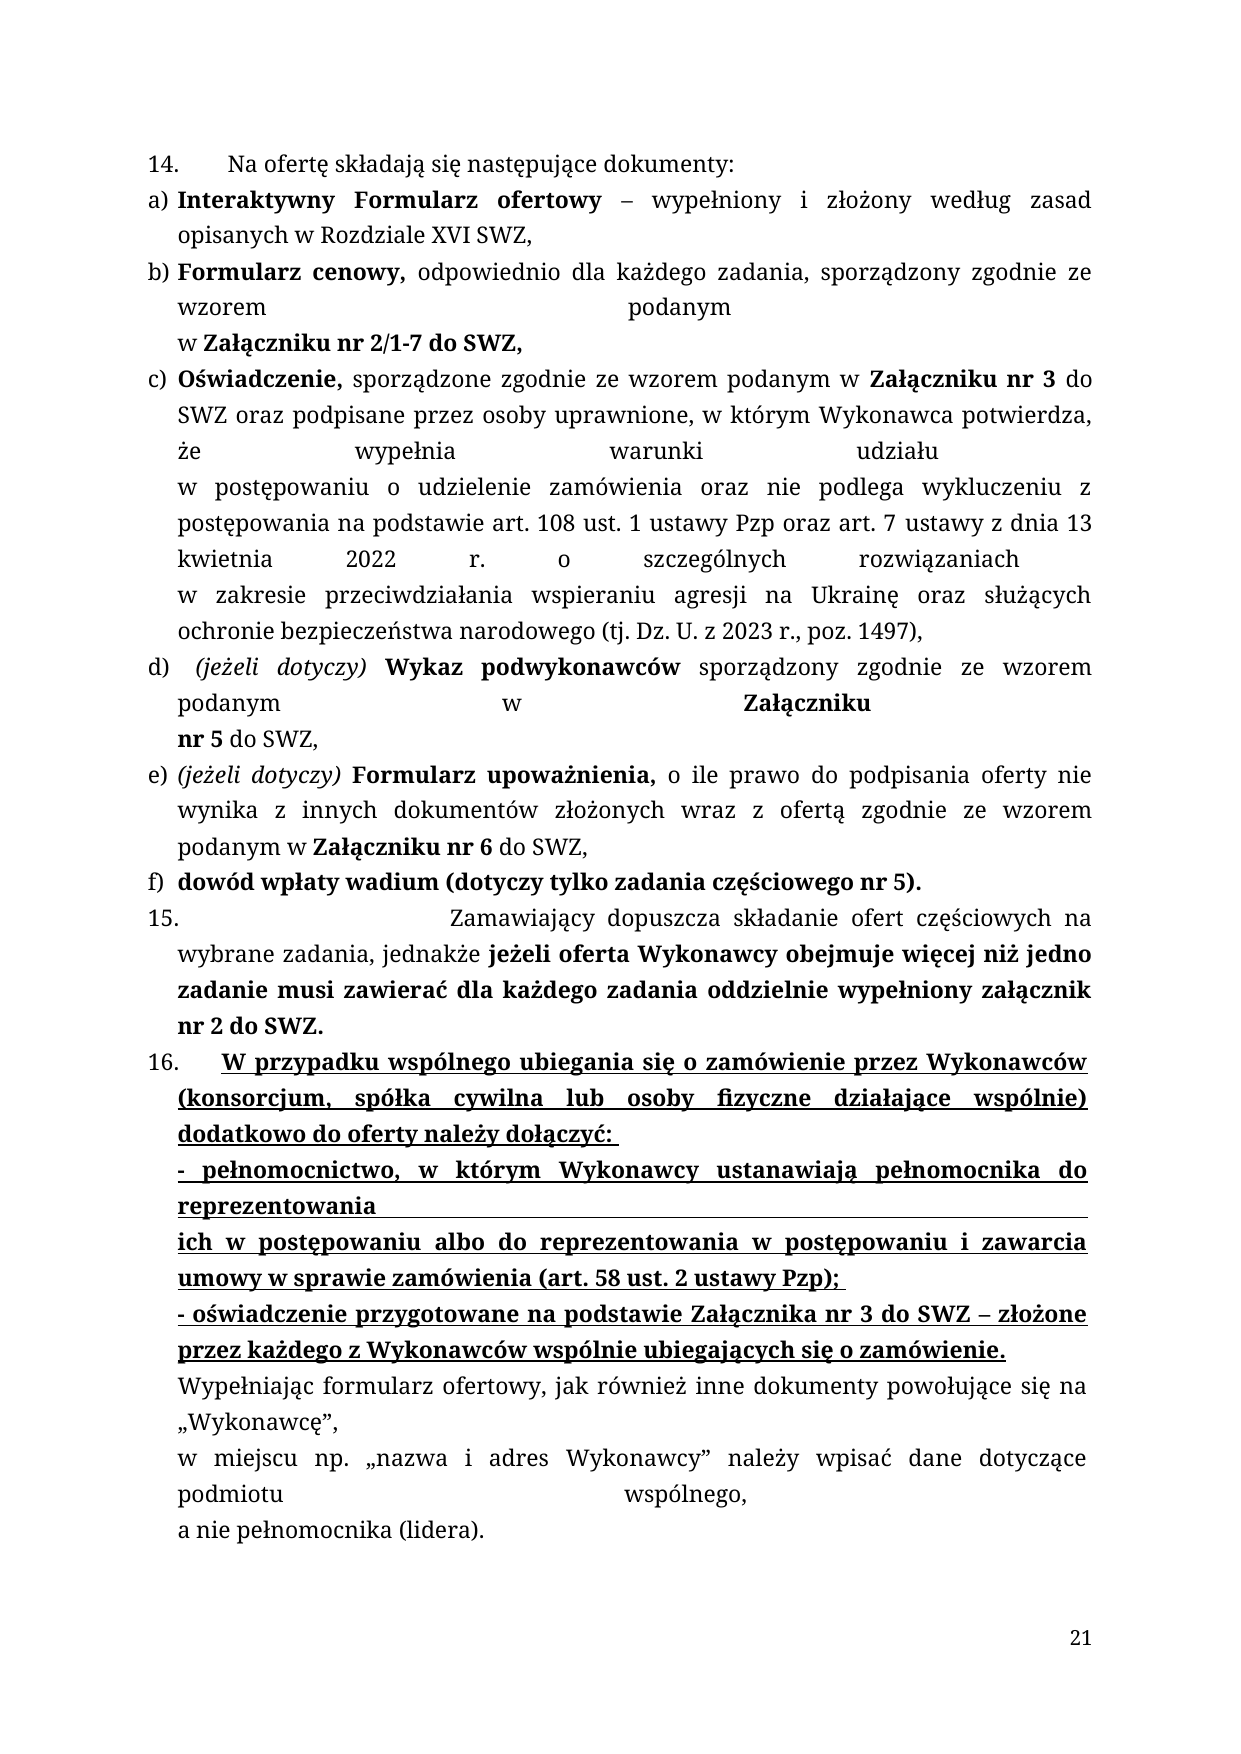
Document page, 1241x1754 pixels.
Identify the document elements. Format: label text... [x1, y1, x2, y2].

text - pełnomocnictwo, w którym Wykonawcy ustanawiają pełnomocnika do reprezentowania ich w postępowaniu albo do reprezentowania w postępowaniu i zawarcia umowy w sprawie zamówienia (art. 58 ust. 2 ustawy Pzp); [177, 1218, 1088, 1253]
list Zamawiający dopuszcza składanie ofert częściowych na wybrane zadania, jednakże jeżeli oferta Wykonawcy obejmuje więcej niż jedno zadanie musi zawierać dla każdego zadania oddzielnie wypełniony załącznik nr 2 do SWZ. [148, 902, 1093, 1041]
list (jeżeli dotyczy) Wykaz podwykonawców sporządzony zgodnie ze wzorem podanym w Załączniku nr 5 do SWZ, [148, 651, 1093, 754]
list (jeżeli dotyczy) Formularz upoważnienia, o ile prawo do podpisania oferty nie wynika z innych dokumentów złożonych wraz z ofertą zgodnie ze wzorem podanym w Załączniku nr 6 do SWZ, [148, 758, 1093, 862]
text - pełnomocnictwo, w którym Wykonawcy ustanawiają pełnomocnika do reprezentowania ich w postępowaniu albo do reprezentowania w postępowaniu i zawarcia umowy w sprawie zamówienia (art. 58 ust. 2 ustawy Pzp); [177, 1254, 1088, 1293]
text - pełnomocnictwo, w którym Wykonawcy ustanawiają pełnomocnika do reprezentowania ich w postępowaniu albo do reprezentowania w postępowaniu i zawarcia umowy w sprawie zamówienia (art. 58 ust. 2 ustawy Pzp); [177, 1154, 1088, 1181]
list dowód wpłaty wadium (dotyczy tylko zadania częściowego nr 5). [148, 866, 1093, 898]
list Formularz cenowy, odpowiednio dla każdego zadania, sporządzony zgodnie ze wzorem podanym w Załączniku nr 2/1-7 do SWZ, [148, 255, 1093, 358]
text - oświadczenie przygotowane na podstawie Załącznika nr 3 do SWZ – złożone przez każdego z Wykonawców wspólnie ubiegających się o zamówienie. [177, 1326, 1088, 1365]
list Interaktywny Formularz ofertowy – wypełniony i złożony według zasad opisanych w Rozdziale XVI SWZ, [148, 183, 1093, 251]
list Oświadczenie, sporządzone zgodnie ze wzorem podanym w Załączniku nr 3 do SWZ oraz podpisane przez osoby uprawnione, w którym Wykonawca potwierdza, że wypełnia warunki udziału w postępowaniu o udzielenie zamówienia oraz nie podlega wykluczeniu z postępowania na podstawie art. 108 ust. 1 ustawy Pzp oraz art. 7 ustawy z dnia 13 kwietnia 2022 r. o szczególnych rozwiązaniach w zakresie przeciwdziałania wspieraniu agresji na Ukrainę oraz służących ochronie bezpieczeństwa narodowego (tj. Dz. U. z 2023 r., poz. 1497), [148, 363, 1093, 646]
text - pełnomocnictwo, w którym Wykonawcy ustanawiają pełnomocnika do reprezentowania ich w postępowaniu albo do reprezentowania w postępowaniu i zawarcia umowy w sprawie zamówienia (art. 58 ust. 2 ustawy Pzp); [177, 1182, 1088, 1217]
list Na ofertę składają się następujące dokumenty: [148, 148, 1093, 179]
text - oświadczenie przygotowane na podstawie Załącznika nr 3 do SWZ – złożone przez każdego z Wykonawców wspólnie ubiegających się o zamówienie. [177, 1298, 1088, 1325]
text Wypełniając formularz ofertowy, jak również inne dokumenty powołujące się na „Wykonawcę”, w miejscu np. „nazwa i adres Wykonawcy” należy wpisać dane dotyczące podmiotu wspólnego, a nie pełnomocnika (lidera). [177, 1370, 1088, 1545]
list W przypadku wspólnego ubiegania się o zamówienie przez Wykonawców (konsorcjum, spółka cywilna lub osoby fizyczne działające wspólnie) dodatkowo do oferty należy dołączyć: [148, 1046, 1088, 1149]
